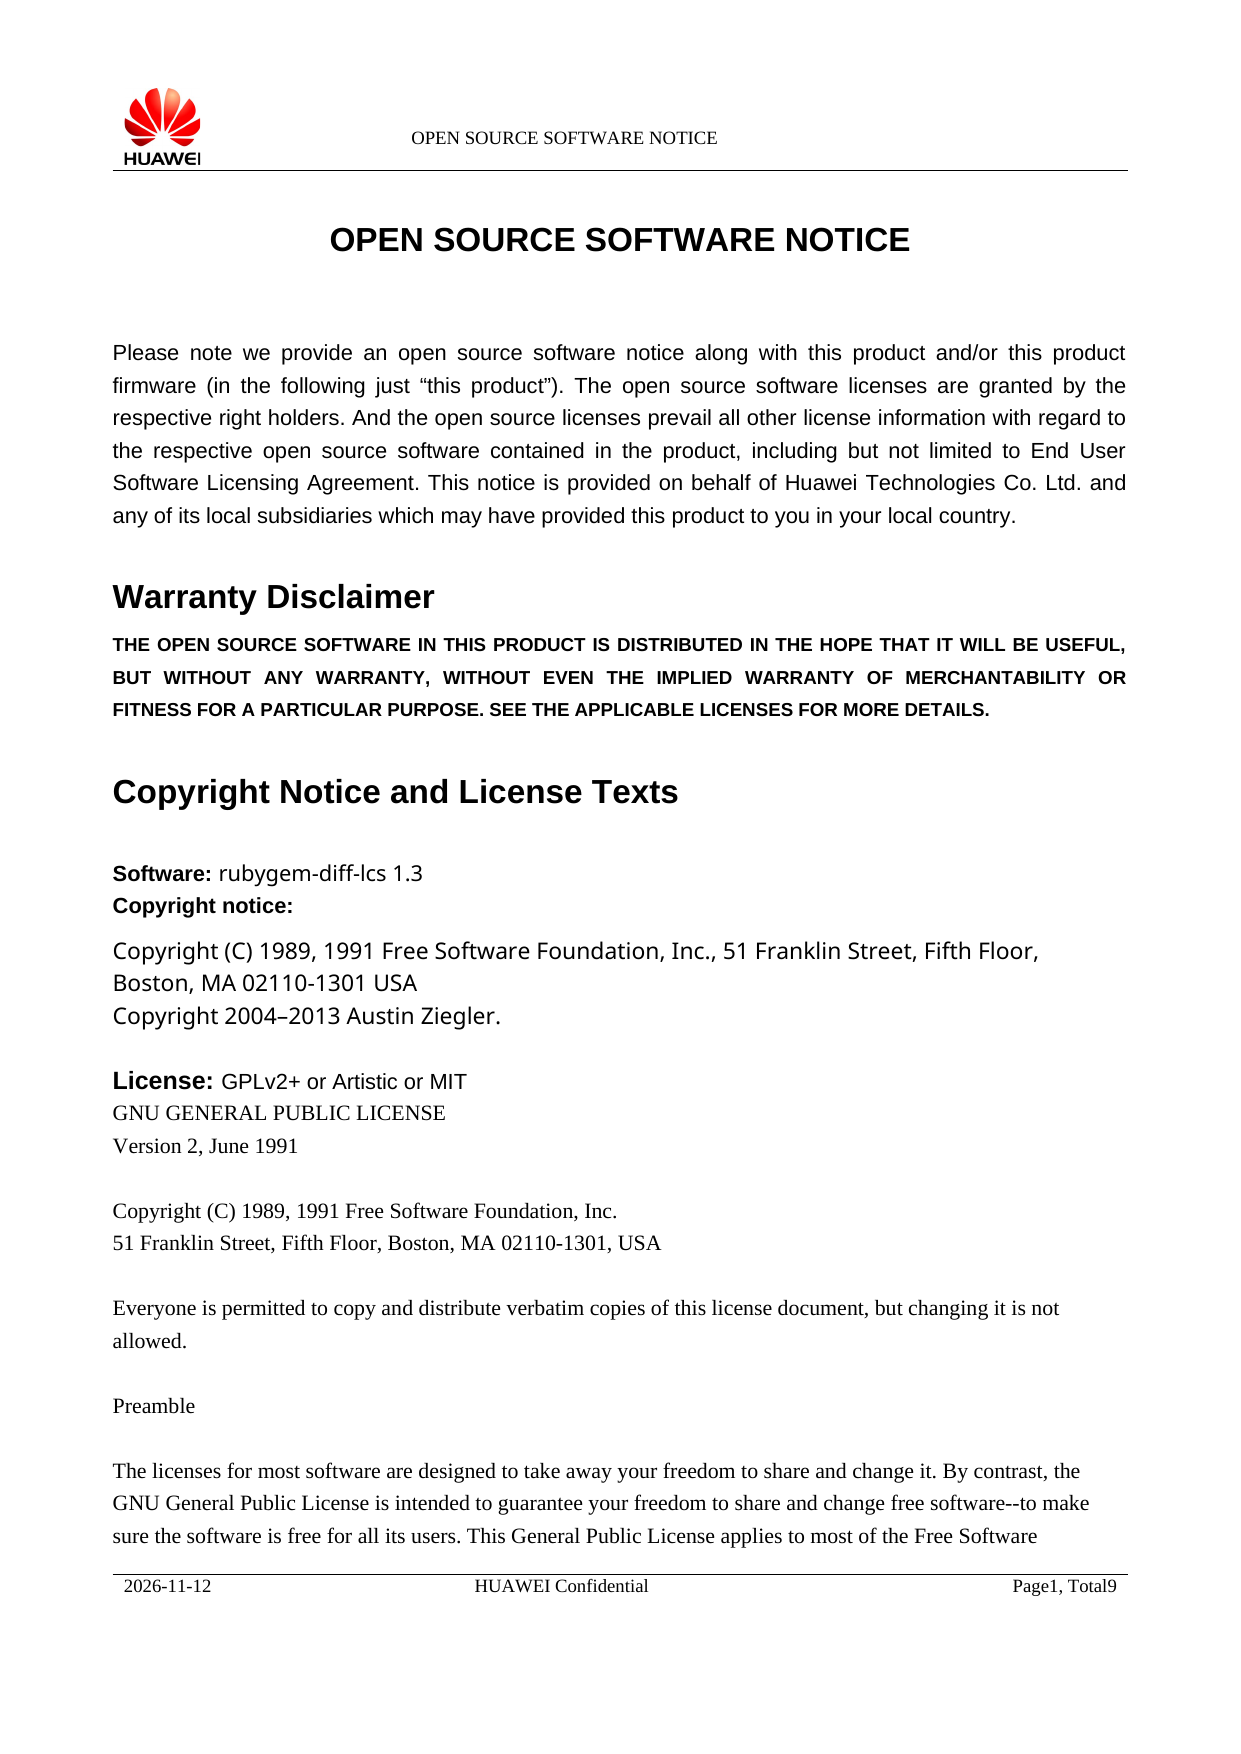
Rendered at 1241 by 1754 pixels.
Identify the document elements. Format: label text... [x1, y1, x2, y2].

text License: GPLv2+ or Artistic or MIT [112, 1064, 1128, 1096]
text Copyright notice: [112, 889, 1128, 921]
text Copyright (C) 1989, 1991 Free Software Foundation, Inc., 51 Franklin Street, Fifth Floor, Boston, MA 02110-1301 USA Copyright 2004–2013 Austin Ziegler. [112, 934, 1128, 1064]
text OPEN SOURCE SOFTWARE NOTICE [112, 206, 1128, 271]
text The open source software in this product is distributed in the hope that it will be useful, but WITHOUT ANY WARRANTY, without even the implied warranty of MERCHANTABILITY or FITNESS FOR A PARTICULAR PURPOSE. See the applicable licenses for more details. [112, 629, 1128, 726]
text Please note we provide an open source software notice along with this product and/or this product firmware (in the following just “this product”). The open source software licenses are granted by the respective right holders. And the open source licenses prevail all other license information with regard to the respective open source software contained in the product, including but not limited to End User Software Licensing Agreement. This notice is provided on behalf of Huawei Technologies Co. Ltd. and any of its local subsidiaries which may have provided this product to you in your local country. [112, 336, 1128, 531]
picture [124, 88, 201, 165]
text Warranty Disclaimer [112, 564, 1128, 629]
text Copyright Notice and License Texts [112, 759, 1128, 824]
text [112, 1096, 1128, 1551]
title Software: rubygem-diff-lcs 1.3 [112, 856, 1128, 889]
